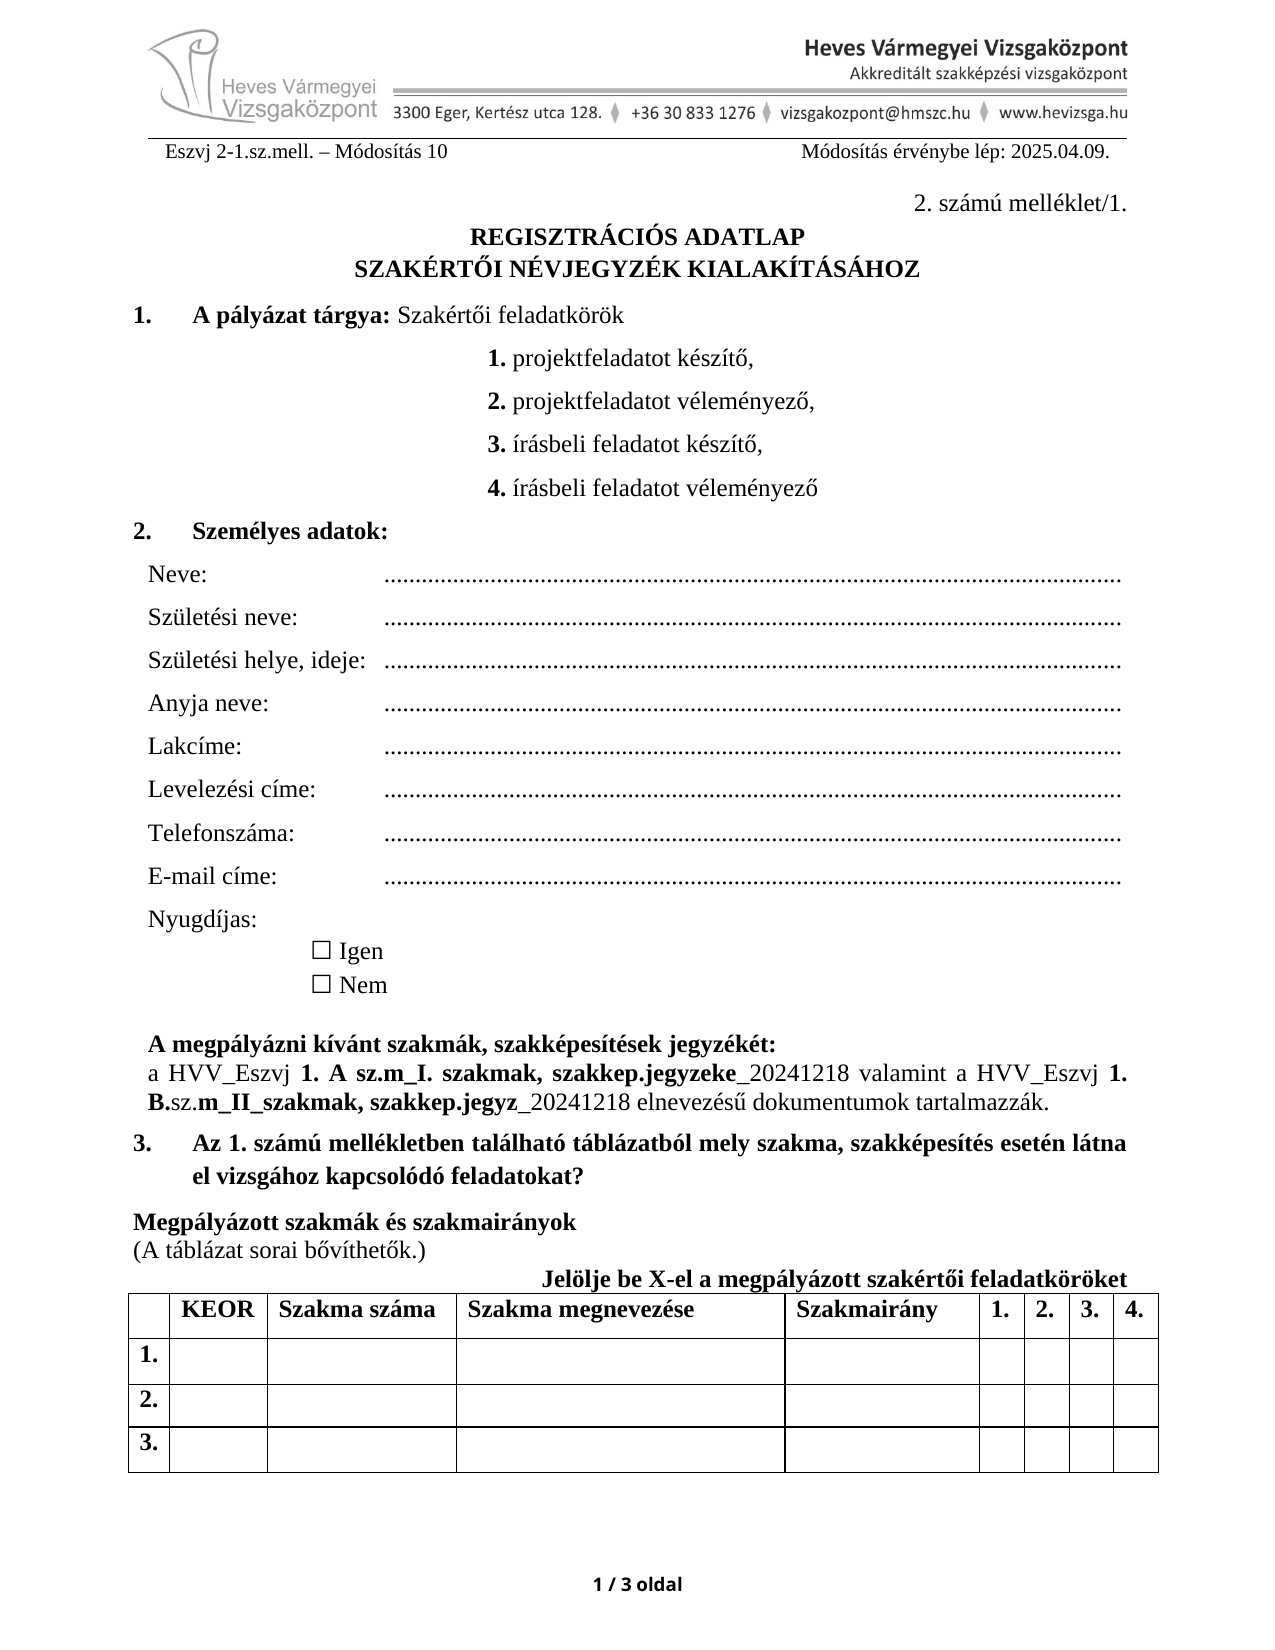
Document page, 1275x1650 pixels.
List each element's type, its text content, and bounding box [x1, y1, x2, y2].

table_cell [268, 1428, 456, 1472]
table_cell [1114, 1385, 1158, 1426]
table_header KEOR [170, 1294, 267, 1338]
table_header Szakmairány [786, 1294, 979, 1338]
text A megpályázni kívánt szakmák, szakképesítések jegyzékét: [148, 1029, 1127, 1058]
table_cell [1070, 1385, 1113, 1426]
list 4. írásbeli feladatot véleményező [251, 473, 1127, 501]
table_header 1. [980, 1294, 1024, 1338]
text Igen [266, 933, 1127, 967]
list Személyes adatok: [133, 516, 1127, 544]
list Az 1. számú mellékletben található táblázatból mely szakma, szakképesítés esetén látna el vizsgához kapcsolódó feladatokat? [133, 1128, 1127, 1190]
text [148, 1264, 1127, 1293]
table_cell [1070, 1339, 1113, 1383]
text Levelezési címe: [148, 774, 1127, 803]
table_header 3. [1070, 1294, 1113, 1338]
table_cell 3. [129, 1428, 169, 1472]
table_header Szakma száma [268, 1294, 456, 1338]
table_header [129, 1294, 169, 1338]
list A pályázat tárgya: Szakértői feladatkörök [133, 300, 1127, 329]
table_cell [786, 1385, 979, 1426]
table_cell [1025, 1339, 1069, 1383]
list 2. projektfeladatot véleményező, [251, 386, 1127, 415]
text Lakcíme: [148, 731, 1127, 760]
picture [147, 29, 1128, 124]
text Telefonszáma: [148, 818, 1127, 846]
table_cell [457, 1339, 784, 1383]
table_cell [170, 1385, 267, 1426]
table_cell [1114, 1428, 1158, 1472]
text a HVV_Eszvj 1. A sz.m_I. szakmak, szakkep.jegyzeke_20241218 valamint a HVV_Eszvj 1. B.sz.m_II_szakmak, szakkep.jegyz_20241218 elnevezésű dokumentumok tartalmazzák. [148, 1058, 1127, 1116]
list 3. írásbeli feladatot készítő, [251, 429, 1127, 458]
list 1. projektfeladatot készítő, [251, 343, 1127, 372]
text Nem [266, 967, 1127, 1001]
table_cell [268, 1339, 456, 1383]
table_cell [980, 1385, 1024, 1426]
text Regisztrációs adatlap Szakértői névjegyzék kialakításához [148, 222, 1127, 283]
table_cell [457, 1385, 784, 1426]
text (A táblázat sorai bővíthetők.) [133, 1236, 1127, 1264]
table_cell [268, 1385, 456, 1426]
text Születési helye, ideje: [148, 645, 1127, 674]
table_cell [980, 1428, 1024, 1472]
table_cell [980, 1339, 1024, 1383]
text E-mail címe: [148, 861, 1127, 889]
table_cell [1025, 1385, 1069, 1426]
table_cell [1025, 1428, 1069, 1472]
table_cell [1070, 1428, 1113, 1472]
text Születési neve: [148, 602, 1127, 631]
table_cell [457, 1428, 784, 1472]
table_cell 1. [129, 1339, 169, 1383]
table_cell [170, 1339, 267, 1383]
table_cell [1114, 1339, 1158, 1383]
table_header 2. [1025, 1294, 1069, 1338]
text Neve: [148, 559, 1127, 588]
table_cell [170, 1428, 267, 1472]
table_cell [786, 1428, 979, 1472]
table_header 4. [1114, 1294, 1158, 1338]
text Megpályázott szakmák és szakmairányok [133, 1207, 1127, 1236]
table_cell 2. [129, 1385, 169, 1426]
table_header Szakma megnevezése [457, 1294, 784, 1338]
table_cell [786, 1339, 979, 1383]
text Anyja neve: [148, 688, 1127, 717]
text 2. számú melléklet/1. [148, 188, 1127, 217]
text Nyugdíjas: [148, 904, 1127, 933]
